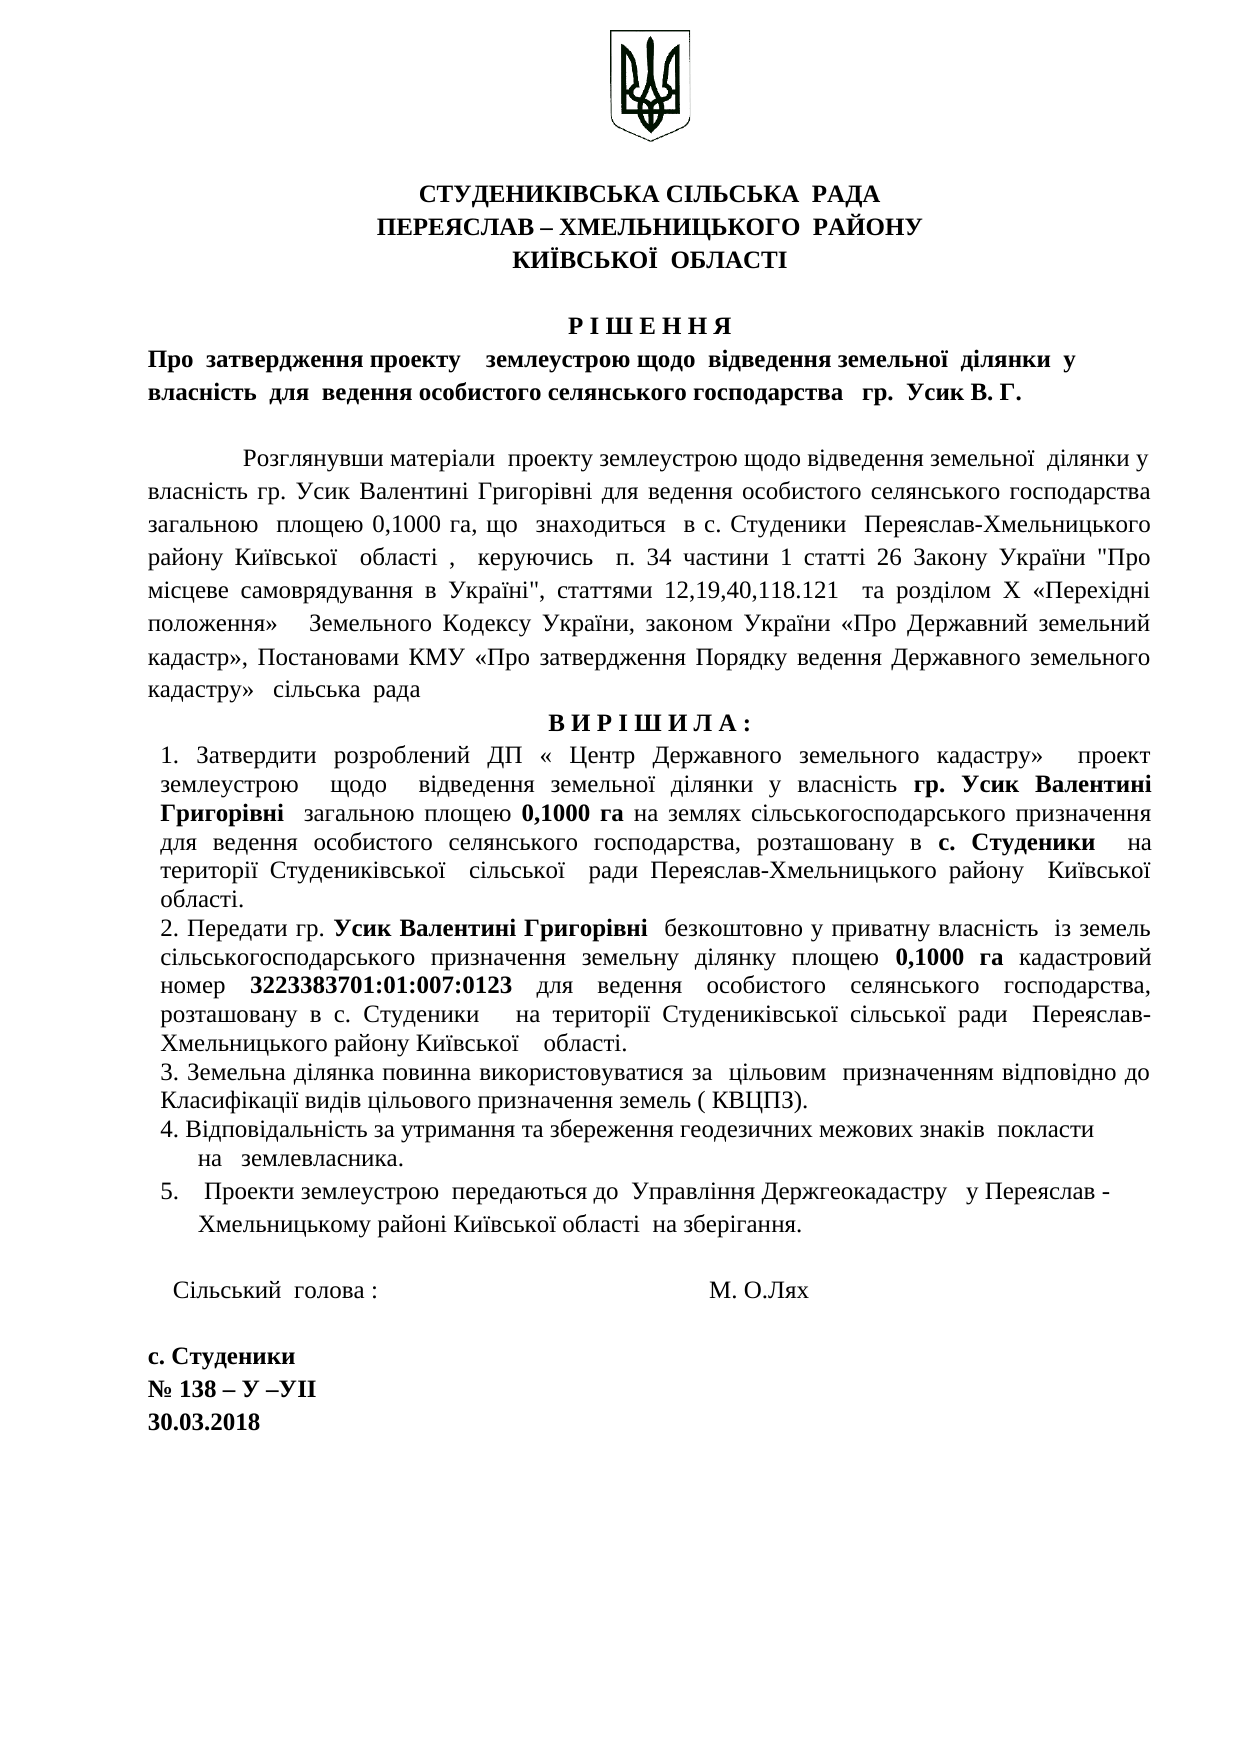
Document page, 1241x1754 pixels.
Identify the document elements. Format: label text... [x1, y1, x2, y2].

text 4. Відповідальність за утримання та збереження геодезичних межових знаків покласти [160, 1114, 1152, 1143]
text 3. Земельна ділянка повинна використовуватися за цільовим призначенням відповідно до Класифікації видів цільового призначення земель ( КВЦПЗ). [160, 1057, 1152, 1114]
text ПЕРЕЯСЛАВ – ХМЕЛЬНИЦЬКОГО РАЙОНУ [148, 212, 1152, 241]
text В И Р І Ш И Л А : [148, 708, 1152, 736]
text СТУДЕНИКІВСЬКА СІЛЬСЬКА РАДА [148, 179, 1152, 208]
text 30.03.2018 [148, 1407, 1152, 1436]
text № 138 – У –УІІ [148, 1374, 1152, 1403]
picture [609, 29, 691, 142]
text Розглянувши матеріали проекту землеустрою щодо відведення земельної ділянки у власність гр. Усик Валентині Григорівні для ведення особистого селянського господарства загальною площею 0,1000 га, що знаходиться в с. Студеники Переяслав-Хмельницького району Київської області , керуючись п. 34 частини 1 статті 26 Закону України "Про місцеве самоврядування в Україні", статтями 12,19,40,118.121 та розділом Х «Перехідні положення» Земельного Кодексу України, законом України «Про Державний земельний кадастр», Постановами КМУ «Про затвердження Порядку ведення Державного земельного кадастру» сільська рада [148, 443, 1152, 703]
text КИЇВСЬКОЇ ОБЛАСТІ [148, 245, 1152, 274]
text 5. Проекти землеустрою передаються до Управління Держгеокадастру у Переяслав - [148, 1176, 1152, 1205]
text Про затвердження проекту землеустрою щодо відведення земельної ділянки у власність для ведення особистого селянського господарства гр. Усик В. Г. [148, 344, 1152, 406]
text Р І Ш Е Н Н Я [148, 311, 1152, 340]
text на землевласника. [160, 1143, 1152, 1172]
text 1. Затвердити розроблений ДП « Центр Державного земельного кадастру» проект землеустрою щодо відведення земельної ділянки у власність гр. Усик Валентині Григорівні загальною площею 0,1000 га на землях сільськогосподарського призначення для ведення особистого селянського господарства, розташовану в с. Студеники на території Студениківської сільської ради Переяслав-Хмельницького району Київської області. [160, 741, 1152, 913]
text с. Студеники [148, 1341, 1152, 1370]
text Хмельницькому районі Київської області на зберігання. [148, 1209, 1152, 1238]
text 2. Передати гр. Усик Валентині Григорівні безкоштовно у приватну власність із земель сільськогосподарського призначення земельну ділянку площею 0,1000 га кадастровий номер 3223383701:01:007:0123 для ведення особистого селянського господарства, розташовану в с. Студеники на території Студениківської сільської ради Переяслав-Хмельницького району Київської області. [160, 913, 1152, 1057]
text Сільський голова : М. О.Лях [148, 1275, 1152, 1304]
